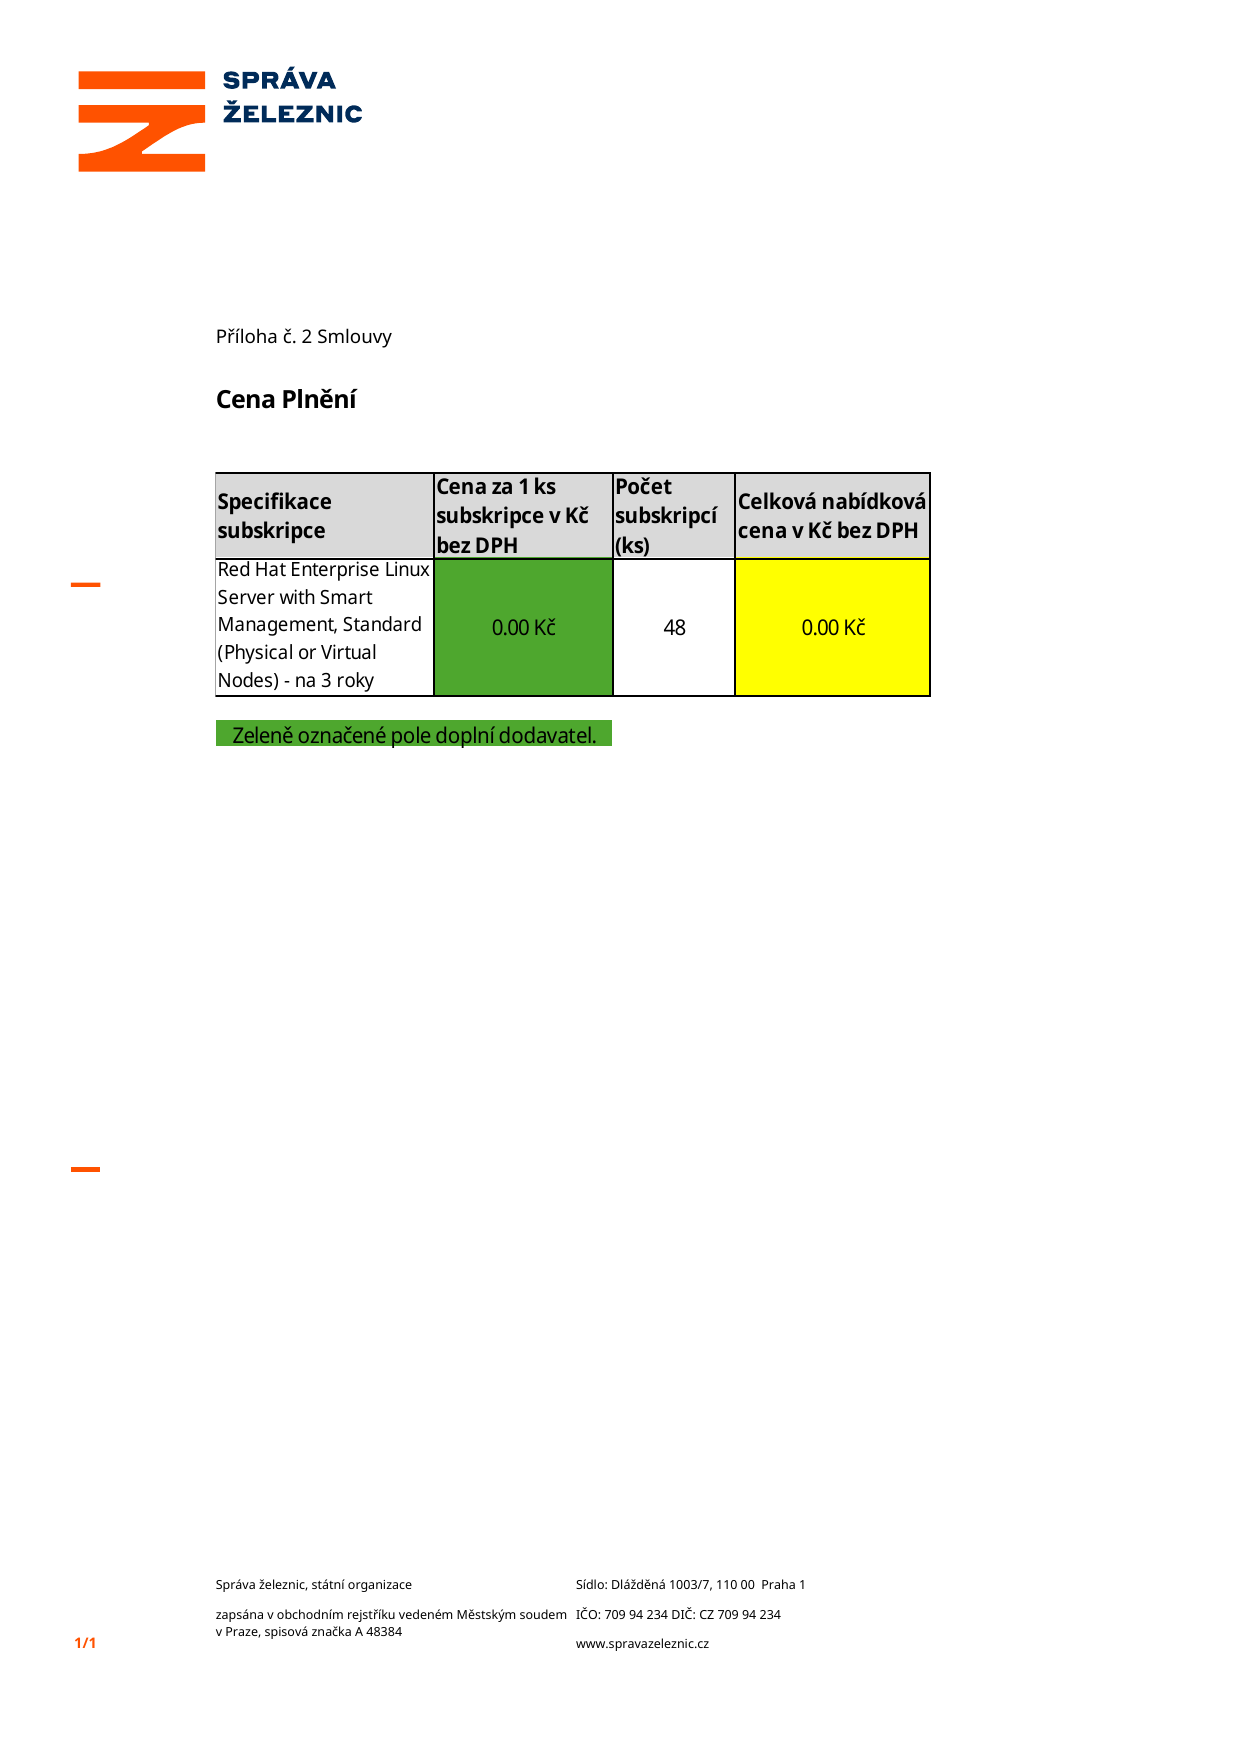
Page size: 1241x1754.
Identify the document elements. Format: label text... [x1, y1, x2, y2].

text Příloha č. 2 Smlouvy [216, 323, 1122, 349]
subtitle Cena Plnění [216, 382, 1122, 416]
